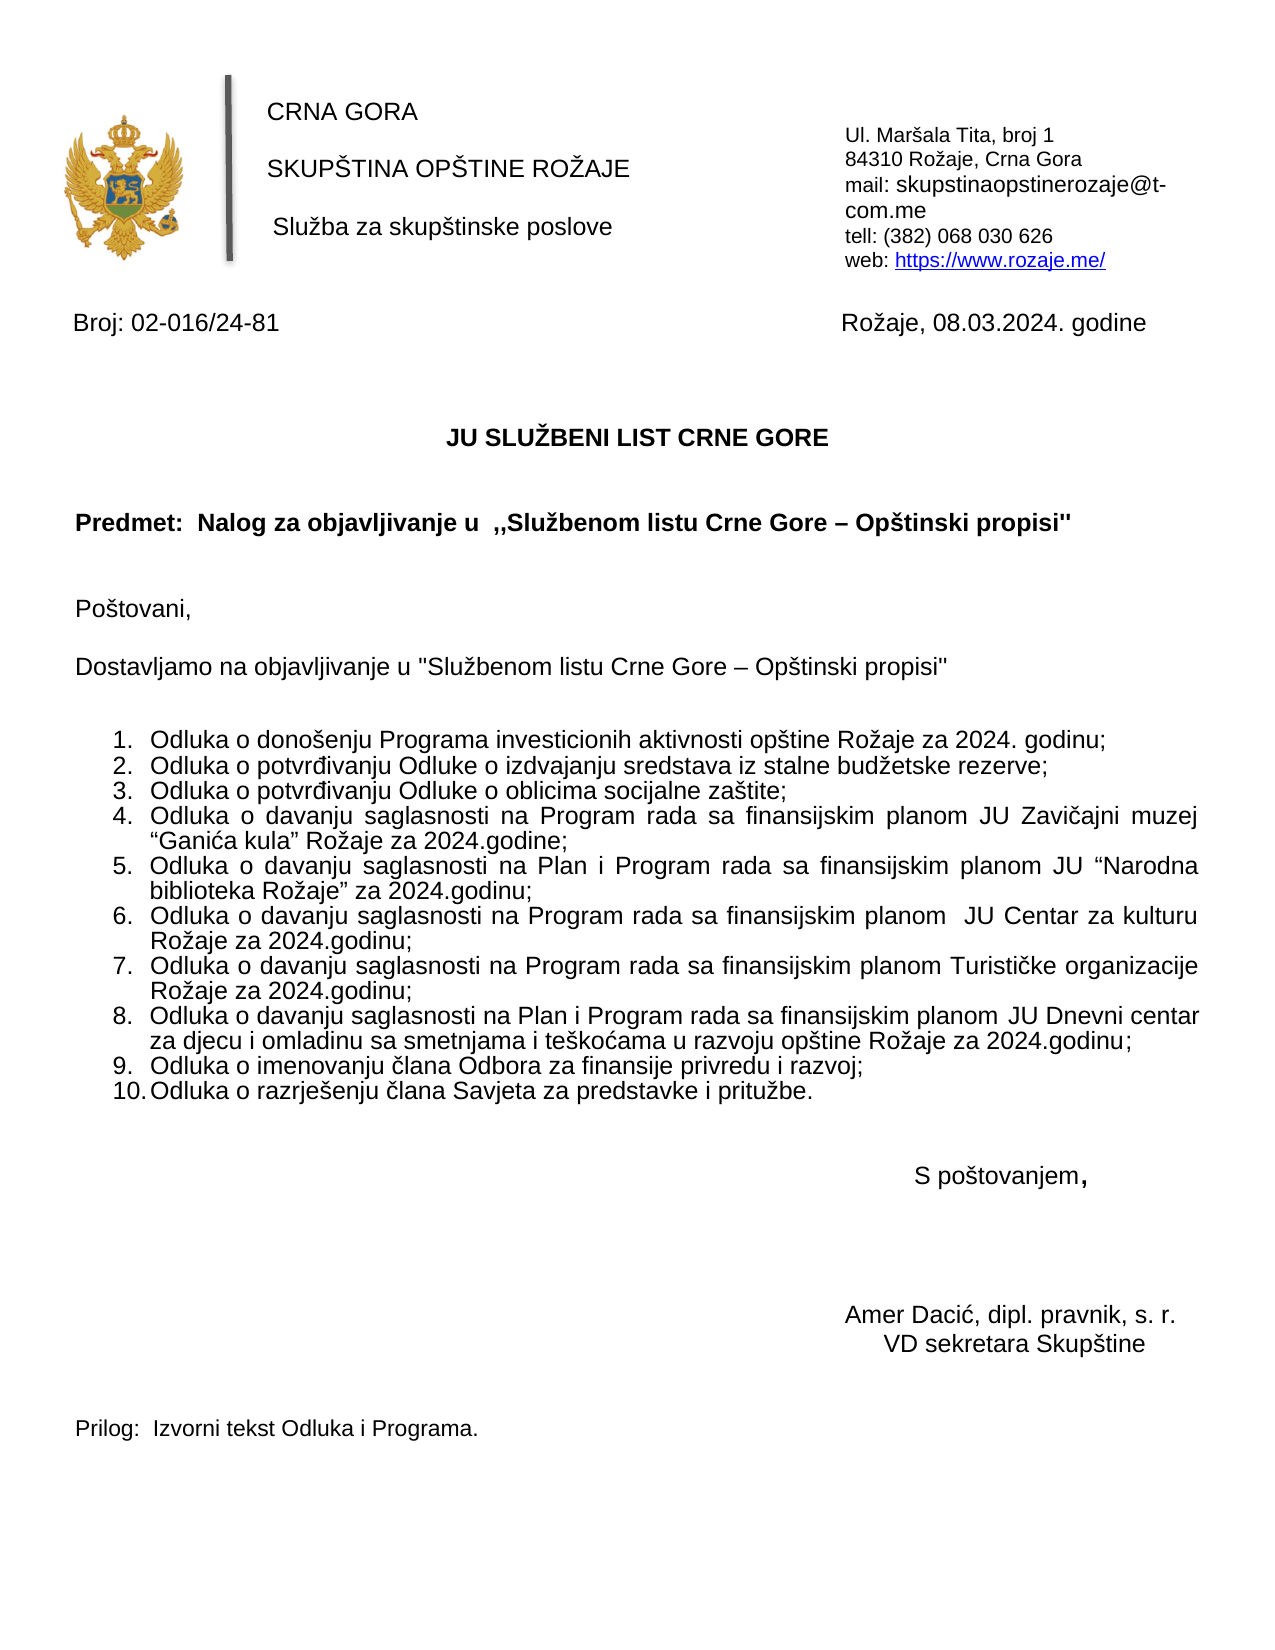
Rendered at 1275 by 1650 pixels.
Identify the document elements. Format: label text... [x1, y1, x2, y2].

text Broj: 02-016/24-81 Rožaje, 08.03.2024. godine [45, 308, 1200, 336]
list Odluka o imenovanju člana Odbora za finansije privredu i razvoj; [112, 1054, 1200, 1079]
text Dostavljamo na objavljivanje u ''Službenom listu Crne Gore – Opštinski propisi'' [75, 652, 1200, 681]
text web: https://www.rozaje.me/ [845, 248, 1200, 272]
text JU SLUŽBENI LIST CRNE GORE [75, 423, 1200, 451]
list Odluka o potvrđivanju Odluke o oblicima socijalne zaštite; [112, 779, 1200, 804]
text tell: (382) 068 030 626 [845, 224, 1200, 248]
list Odluka o davanju saglasnosti na Plan i Program rada sa finansijskim planom JU Dnevni centar za djecu i omladinu sa smetnjama i teškoćama u razvoju opštine Rožaje za 2024.godinu; [112, 1004, 1200, 1054]
list Odluka o donošenju Programa investicionih aktivnosti opštine Rožaje za 2024. godinu; [112, 725, 1200, 754]
text Amer Dacić, dipl. pravnik, s. r. [75, 1300, 1200, 1329]
list Odluka o davanju saglasnosti na Plan i Program rada sa finansijskim planom JU “Narodna biblioteka Rožaje” za 2024.godinu; [112, 854, 1200, 904]
list Odluka o razrješenju člana Savjeta za predstavke i pritužbe. [112, 1079, 1200, 1104]
text Ul. Maršala Tita, broj 1 [845, 123, 1200, 147]
text VD sekretara Skupštine [112, 1329, 1200, 1358]
list Odluka o davanju saglasnosti na Program rada sa finansijskim planom JU Centar za kulturu Rožaje za 2024.godinu; [112, 904, 1200, 954]
text Poštovani, [75, 594, 1200, 623]
text 84310 Rožaje, Crna Gora [845, 147, 1200, 171]
text mail: skupstinaopstinerozaje@t-com.me [845, 171, 1200, 224]
text S poštovanjem, [75, 1161, 1200, 1190]
list Odluka o davanju saglasnosti na Program rada sa finansijskim planom JU Zavičajni muzej “Ganića kula” Rožaje za 2024.godine; [112, 804, 1200, 854]
list Odluka o potvrđivanju Odluke o izdvajanju sredstava iz stalne budžetske rezerve; [112, 754, 1200, 779]
text Prilog: Izvorni tekst Odluka i Programa. [75, 1415, 1200, 1442]
text Predmet: Nalog za objavljivanje u ,,Službenom listu Crne Gore – Opštinski propisi'' [75, 508, 1200, 537]
list Odluka o davanju saglasnosti na Program rada sa finansijskim planom Turističke organizacije Rožaje za 2024.godinu; [112, 954, 1200, 1004]
picture [60, 111, 187, 264]
